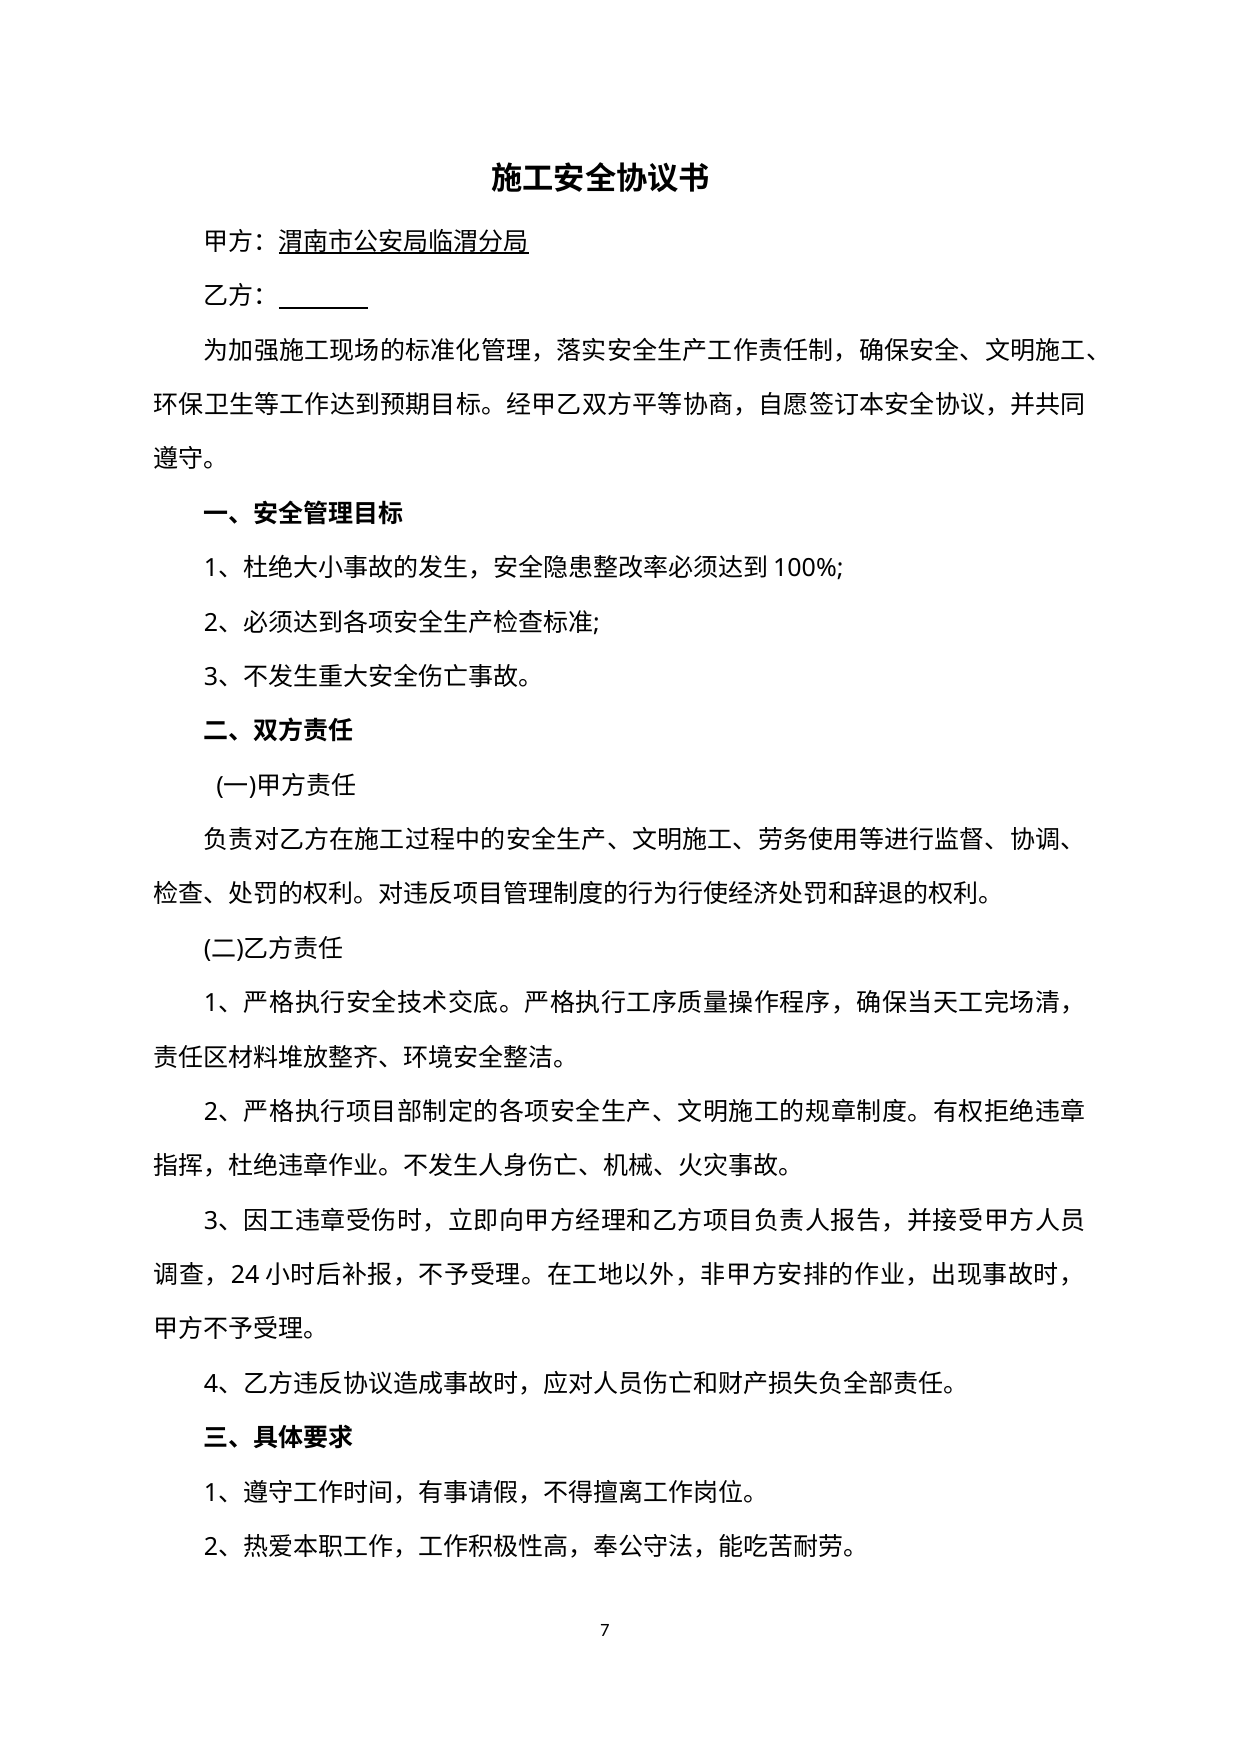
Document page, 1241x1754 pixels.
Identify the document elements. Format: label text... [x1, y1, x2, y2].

text 一、安全管理目标 [153, 493, 1087, 529]
text 施工安全协议书 [153, 153, 1048, 199]
text 3、不发生重大安全伤亡事故。 [153, 656, 1087, 693]
text 为加强施工现场的标准化管理，落实安全生产工作责任制，确保安全、文明施工、环保卫生等工作达到预期目标。经甲乙双方平等协商，自愿签订本安全协议，并共同遵守。 [153, 330, 1087, 475]
text 三、具体要求 [153, 1418, 1087, 1454]
text 2、严格执行项目部制定的各项安全生产、文明施工的规章制度。有权拒绝违章指挥，杜绝违章作业。不发生人身伤亡、机械、火灾事故。 [153, 1091, 1087, 1182]
text 甲方：渭南市公安局临渭分局 [153, 221, 1087, 258]
text 1、严格执行安全技术交底。严格执行工序质量操作程序，确保当天工完场清，责任区材料堆放整齐、环境安全整洁。 [153, 983, 1087, 1073]
text (二)乙方责任 [153, 928, 1087, 964]
text 2、热爱本职工作，工作积极性高，奉公守法，能吃苦耐劳。 [153, 1526, 1087, 1563]
text (一)甲方责任 [153, 765, 1087, 801]
text 1、遵守工作时间，有事请假，不得擅离工作岗位。 [153, 1472, 1087, 1508]
text 负责对乙方在施工过程中的安全生产、文明施工、劳务使用等进行监督、协调、检查、处罚的权利。对违反项目管理制度的行为行使经济处罚和辞退的权利。 [153, 819, 1087, 910]
text 乙方： [153, 276, 1087, 312]
text 4、乙方违反协议造成事故时，应对人员伤亡和财产损失负全部责任。 [153, 1363, 1087, 1399]
text 2、必须达到各项安全生产检查标准; [153, 602, 1087, 638]
text 3、因工违章受伤时，立即向甲方经理和乙方项目负责人报告，并接受甲方人员调查，24小时后补报，不予受理。在工地以外，非甲方安排的作业，出现事故时，甲方不予受理。 [153, 1200, 1087, 1345]
text 二、双方责任 [153, 711, 1087, 747]
text 1、杜绝大小事故的发生，安全隐患整改率必须达到100%; [153, 548, 1087, 584]
